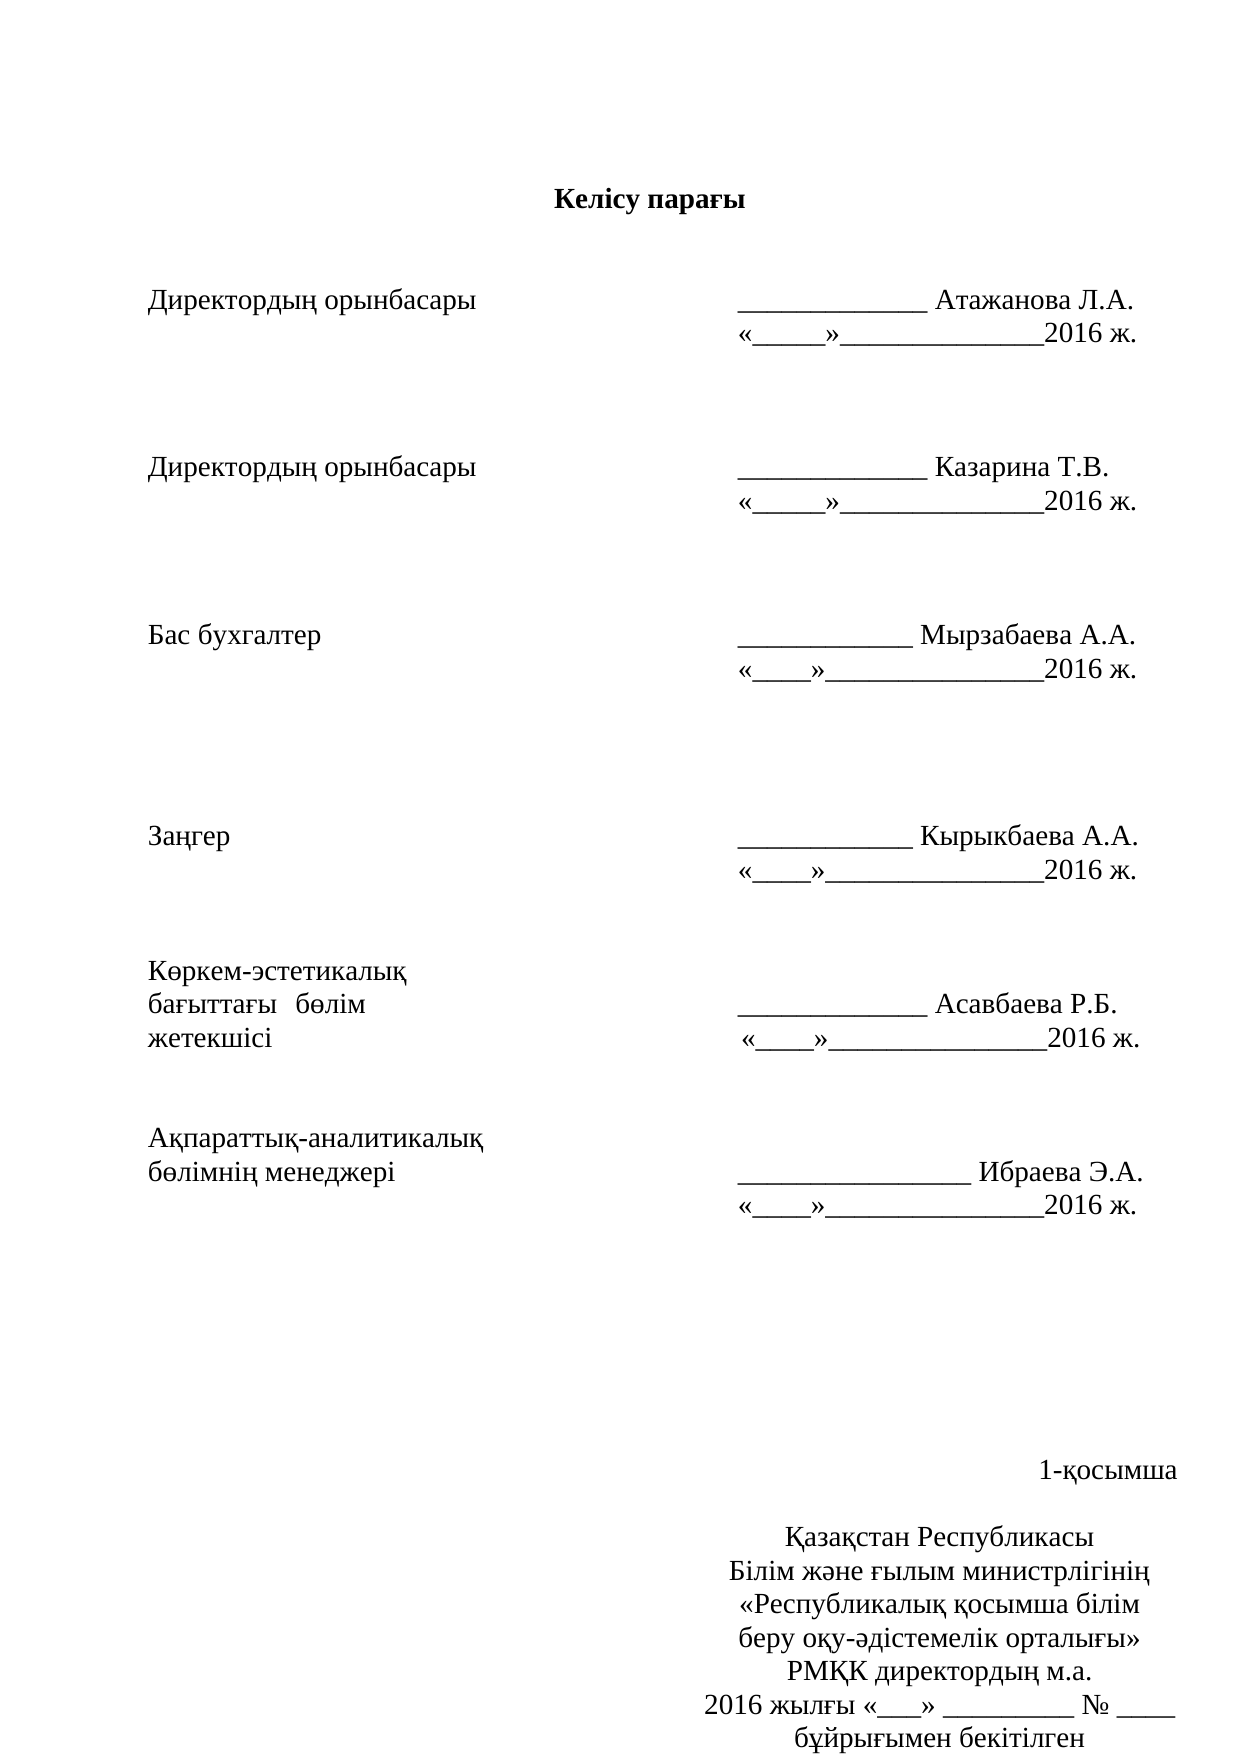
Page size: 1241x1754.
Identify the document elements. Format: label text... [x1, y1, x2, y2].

table_header 1-қосымша Қазақстан Республикасы Білім және ғылым министрлігінің «Республикалық қосымша білім беру оқу-әдістемелік орталығы» РМҚК директордың м.а. 2016 жылғы «___» _________ № ____ бұйрығымен бекітілген [690, 1246, 1189, 1754]
text Директордың орынбасары _____________ Атажанова Л.А. [148, 282, 1152, 315]
text «____»_______________2016 ж. [148, 852, 1152, 886]
text Ақпараттық-аналитикалық [148, 1120, 1152, 1154]
text бөлімнің менеджері ________________ Ибраева Э.А. [148, 1154, 1152, 1187]
text жетекшісі «____»_______________2016 ж. [148, 1020, 1152, 1053]
text Келісу парағы [148, 181, 1152, 215]
text Директордың орынбасары _____________ Казарина Т.В. [148, 449, 1152, 483]
text «_____»______________2016 ж. [664, 315, 1152, 349]
text Бас бухгалтер ____________ Мырзабаева А.А. «____»_______________2016 ж. [148, 617, 1152, 684]
text Заңгер ____________ Кырыкбаева А.А. [148, 818, 1152, 852]
text «____»_______________2016 ж. [148, 1187, 1152, 1221]
text бағыттағы бөлім _____________ Асавбаева Р.Б. [148, 986, 1152, 1020]
text «_____»______________2016 ж. [148, 483, 1152, 517]
text Көркем-эстетикалық [148, 953, 1152, 986]
